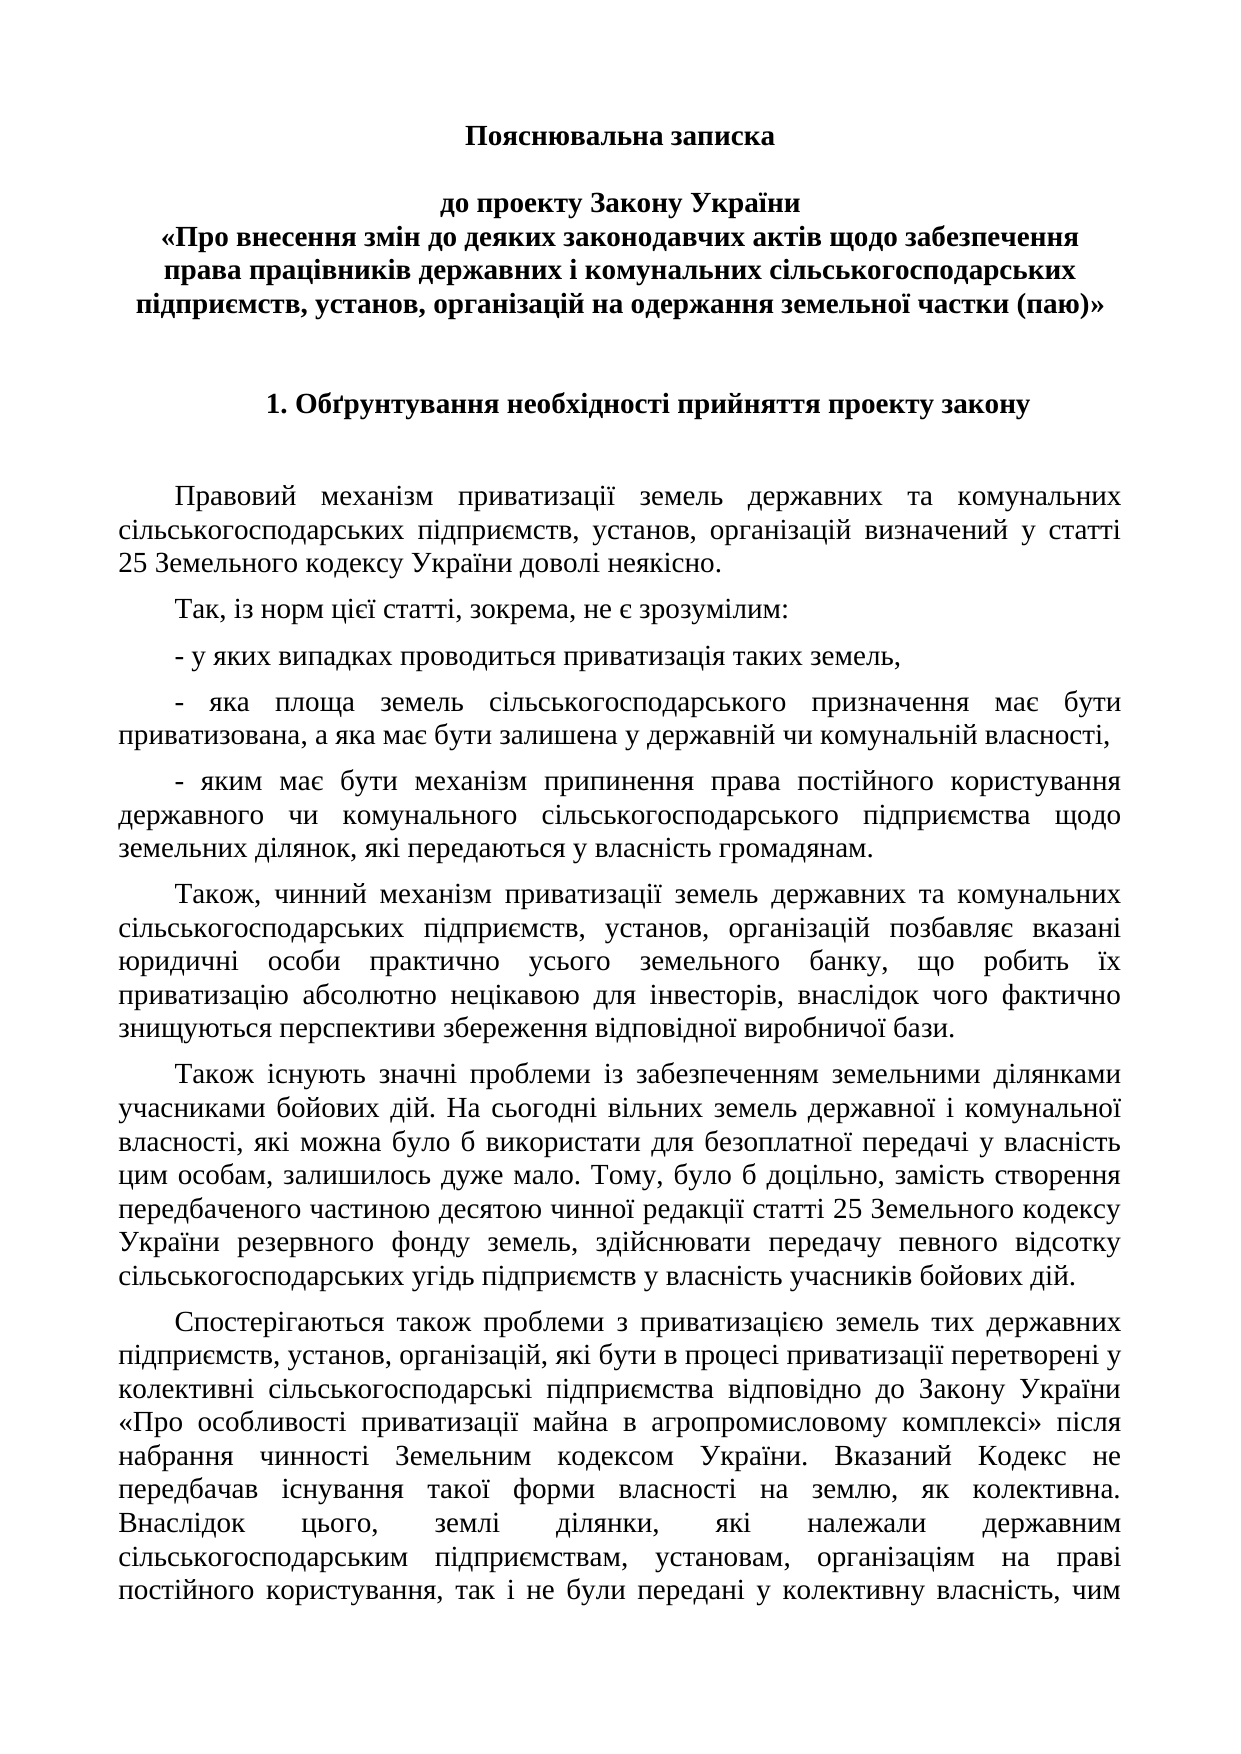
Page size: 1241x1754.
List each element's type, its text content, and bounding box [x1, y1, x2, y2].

text Також існують значні проблеми із забезпеченням земельними ділянками учасниками бойових дій. На сьогодні вільних земель державної і комунальної власності, які можна було б використати для безоплатної передачі у власність цим особам, залишилось дуже мало. Тому, було б доцільно, замість створення передбаченого частиною десятою чинної редакції статті 25 Земельного кодексу України резервного фонду земель, здійснювати передачу певного відсотку сільськогосподарських угідь підприємств у власність учасників бойових дій. [118, 1057, 1122, 1291]
text - у яких випадках проводиться приватизація таких земель, [118, 638, 1122, 671]
text до проекту Закону України [118, 185, 1122, 219]
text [118, 1304, 1122, 1606]
text Правовий механізм приватизації земель державних та комунальних сільськогосподарських підприємств, установ, організацій визначений у статті 25 Земельного кодексу України доволі неякісно. [118, 478, 1122, 579]
text - яким має бути механізм припинення права постійного користування державного чи комунального сільськогосподарського підприємства щодо земельних ділянок, які передаються у власність громадянам. [118, 763, 1122, 864]
text Також, чинний механізм приватизації земель державних та комунальних сільськогосподарських підприємств, установ, організацій позбавляє вказані юридичні особи практично усього земельного банку, що робить їх приватизацію абсолютно нецікавою для інвесторів, внаслідок чого фактично знищуються перспективи збереження відповідної виробничої бази. [118, 876, 1122, 1044]
text 1. Обґрунтування необхідності прийняття проекту закону [118, 386, 1122, 420]
text «Про внесення змін до деяких законодавчих актів щодо забезпечення права працівників державних і комунальних сільськогосподарських підприємств, установ, організацій на одержання земельної частки (паю)» [118, 219, 1122, 319]
text Так, із норм цієї статті, зокрема, не є зрозумілим: [118, 592, 1122, 625]
text Пояснювальна записка [118, 118, 1122, 152]
text - яка площа земель сільськогосподарського призначення має бути приватизована, а яка має бути залишена у державній чи комунальній власності, [118, 684, 1122, 751]
